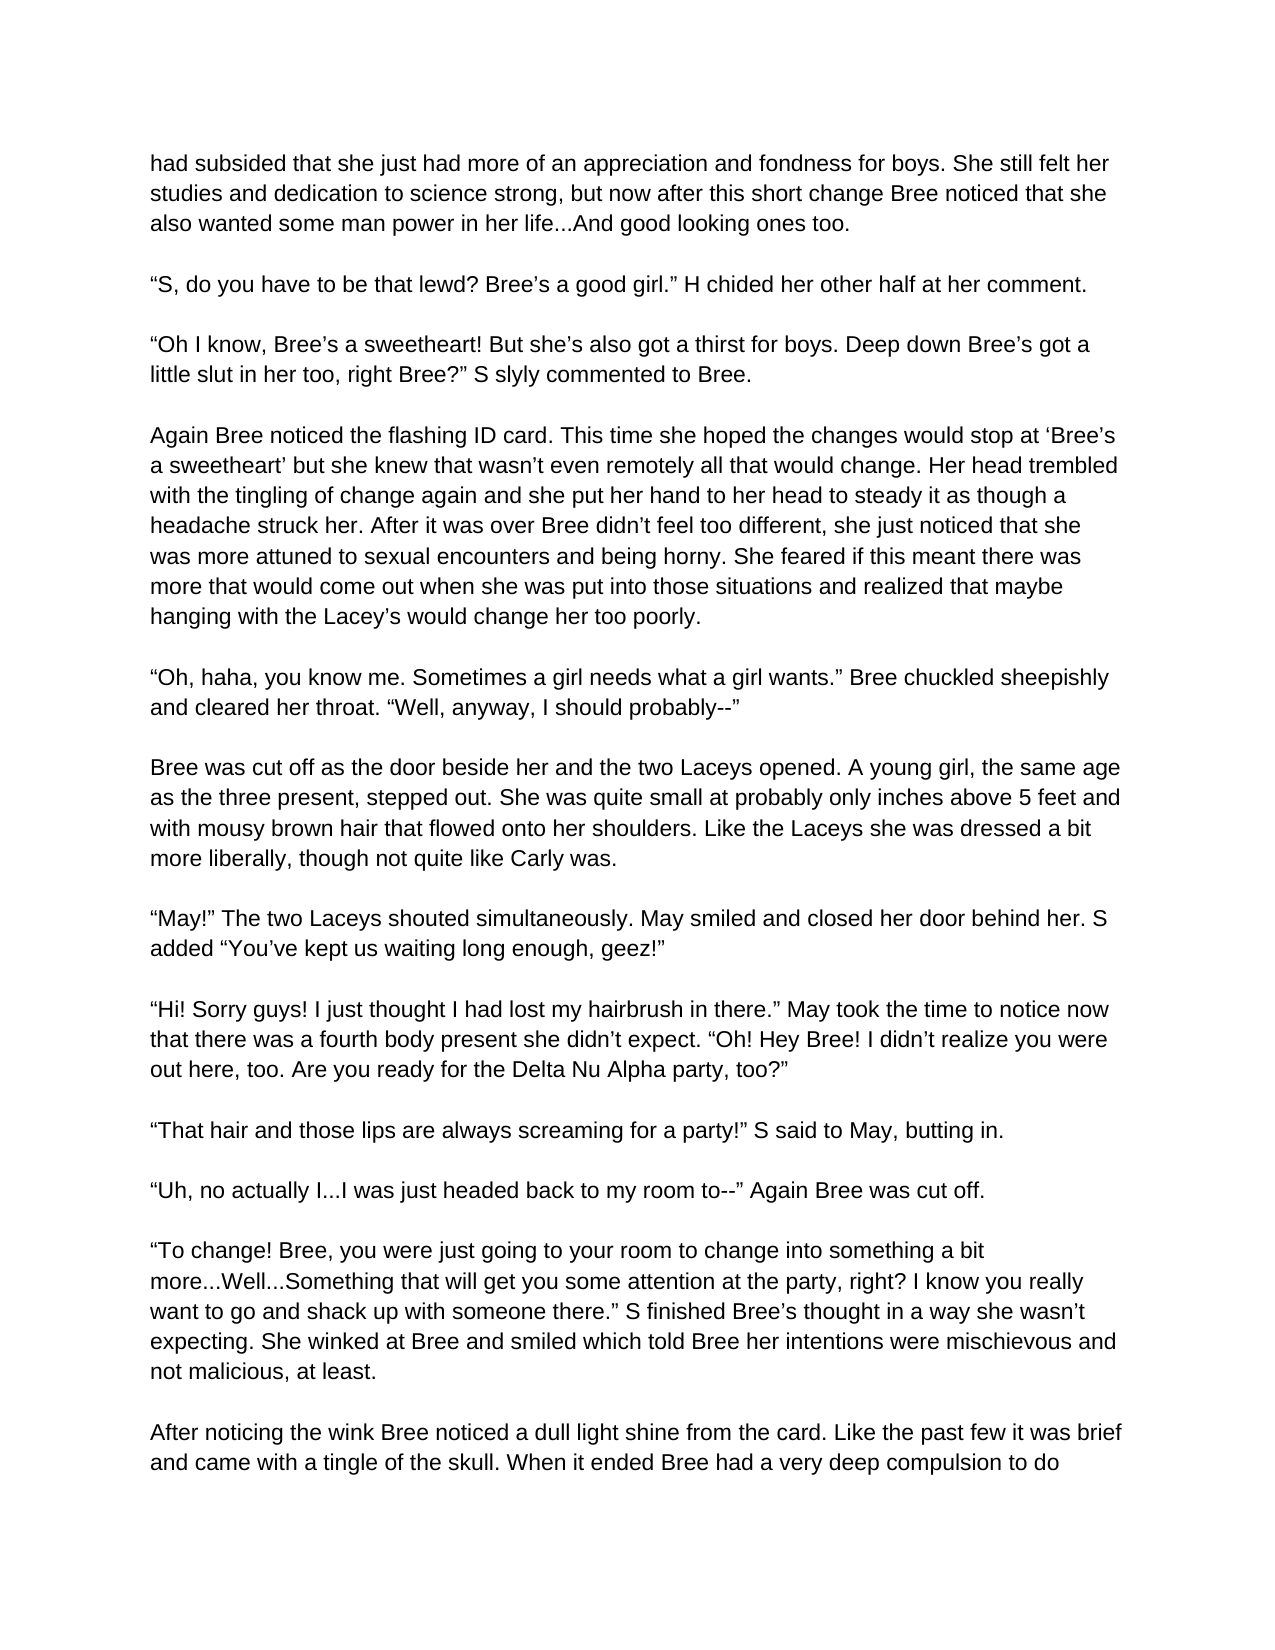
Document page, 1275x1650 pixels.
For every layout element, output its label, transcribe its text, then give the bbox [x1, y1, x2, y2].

text “Uh, no actually I...I was just headed back to my room to--” Again Bree was cut off. [150, 1177, 1125, 1203]
text “Oh I know, Bree’s a sweetheart! But she’s also got a thirst for boys. Deep down Bree’s got a little slut in her too, right Bree?” S slyly commented to Bree. [150, 331, 1125, 388]
text “S, do you have to be that lewd? Bree’s a good girl.” H chided her other half at her comment. [150, 271, 1125, 297]
text Bree was cut off as the door beside her and the two Laceys opened. A young girl, the same age as the three present, stepped out. She was quite small at probably only inches above 5 feet and with mousy brown hair that flowed onto her shoulders. Like the Laceys she was dressed a bit more liberally, though not quite like Carly was. [150, 754, 1125, 871]
text “To change! Bree, you were just going to your room to change into something a bit more...Well...Something that will get you some attention at the party, right? I know you really want to go and shack up with someone there.” S finished Bree’s thought in a way she wasn’t expecting. She winked at Bree and smiled which told Bree her intentions were mischievous and not malicious, at least. [150, 1237, 1125, 1385]
text “That hair and those lips are always screaming for a party!” S said to May, butting in. [150, 1117, 1125, 1143]
text “May!” The two Laceys shouted simultaneously. May smiled and closed her door behind her. S added “You’ve kept us waiting long enough, geez!” [150, 905, 1125, 962]
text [150, 1419, 1125, 1475]
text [150, 150, 1125, 237]
text Again Bree noticed the flashing ID card. This time she hoped the changes would stop at ‘Bree’s a sweetheart’ but she knew that wasn’t even remotely all that would change. Her head trembled with the tingling of change again and she put her hand to her head to steady it as though a headache struck her. After it was over Bree didn’t feel too different, she just noticed that she was more attuned to sexual encounters and being horny. She feared if this meant there was more that would come out when she was put into those situations and realized that maybe hanging with the Lacey’s would change her too poorly. [150, 422, 1125, 629]
text “Hi! Sorry guys! I just thought I had lost my hairbrush in there.” May took the time to notice now that there was a fourth body present she didn’t expect. “Oh! Hey Bree! I didn’t realize you were out here, too. Are you ready for the Delta Nu Alpha party, too?” [150, 996, 1125, 1083]
text “Oh, haha, you know me. Sometimes a girl needs what a girl wants.” Bree chuckled sheepishly and cleared her throat. “Well, anyway, I should probably--” [150, 663, 1125, 720]
